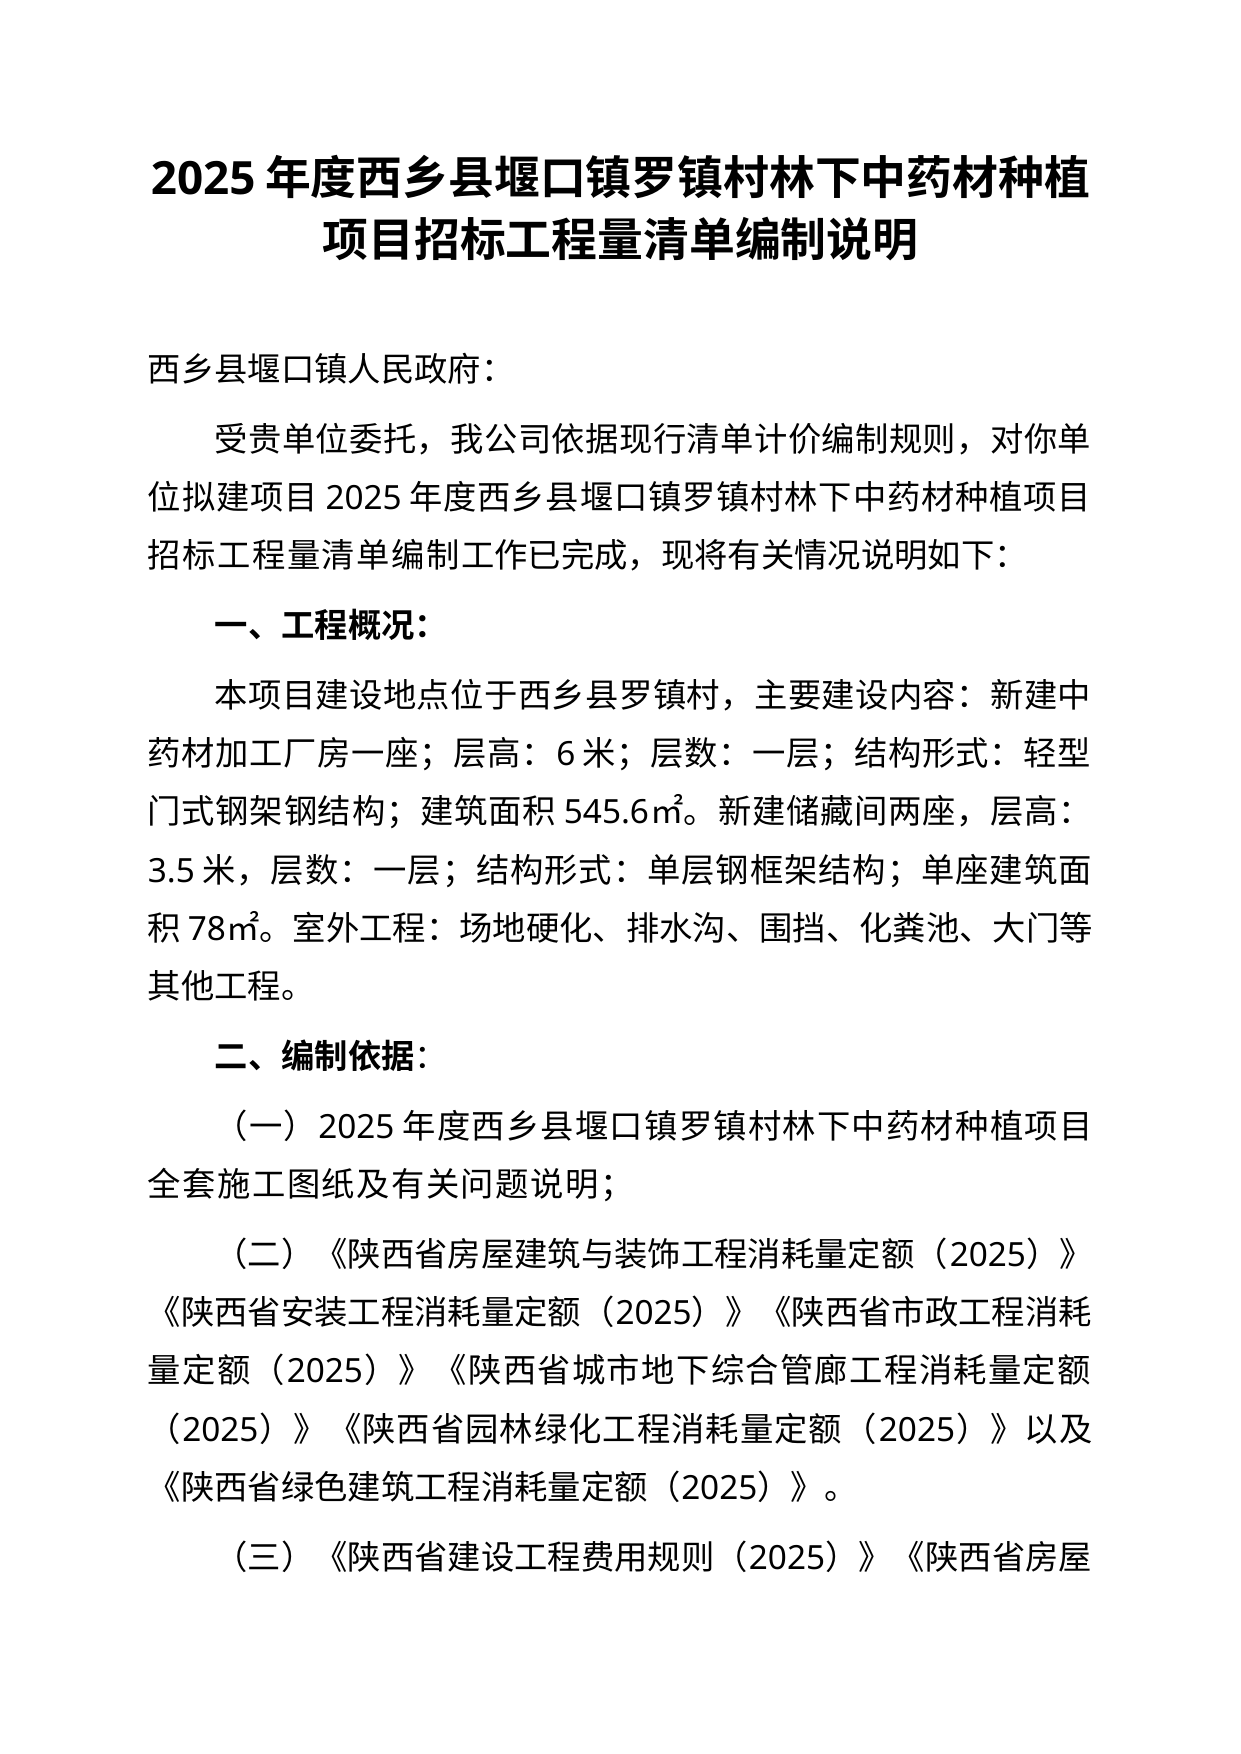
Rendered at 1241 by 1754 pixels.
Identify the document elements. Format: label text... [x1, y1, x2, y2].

text 西乡县堰口镇人民政府： [148, 334, 1093, 393]
text 受贵单位委托，我公司依据现行清单计价编制规则，对你单位拟建项目2025年度西乡县堰口镇罗镇村林下中药材种植项目招标工程量清单编制工作已完成，现将有关情况说明如下： [148, 404, 1093, 579]
text 本项目建设地点位于西乡县罗镇村，主要建设内容：新建中药材加工厂房一座；层高：6米；层数：一层；结构形式：轻型门式钢架钢结构；建筑面积545.6㎡。新建储藏间两座，层高：3.5米，层数：一层；结构形式：单层钢框架结构；单座建筑面积78㎡。室外工程：场地硬化、排水沟、围挡、化粪池、大门等其他工程。 [148, 660, 1093, 1010]
text 二、编制依据： [148, 1022, 1093, 1080]
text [148, 1522, 1093, 1581]
text （二）《陕西省房屋建筑与装饰工程消耗量定额（2025）》《陕西省安装工程消耗量定额（2025）》《陕西省市政工程消耗量定额（2025）》《陕西省城市地下综合管廊工程消耗量定额（2025）》《陕西省园林绿化工程消耗量定额（2025）》以及《陕西省绿色建筑工程消耗量定额（2025）》。 [148, 1219, 1093, 1511]
text （一）2025年度西乡县堰口镇罗镇村林下中药材种植项目全套施工图纸及有关问题说明； [148, 1091, 1093, 1208]
text 一、工程概况： [148, 591, 1093, 649]
text 2025年度西乡县堰口镇罗镇村林下中药材种植项目招标工程量清单编制说明 [148, 144, 1093, 269]
